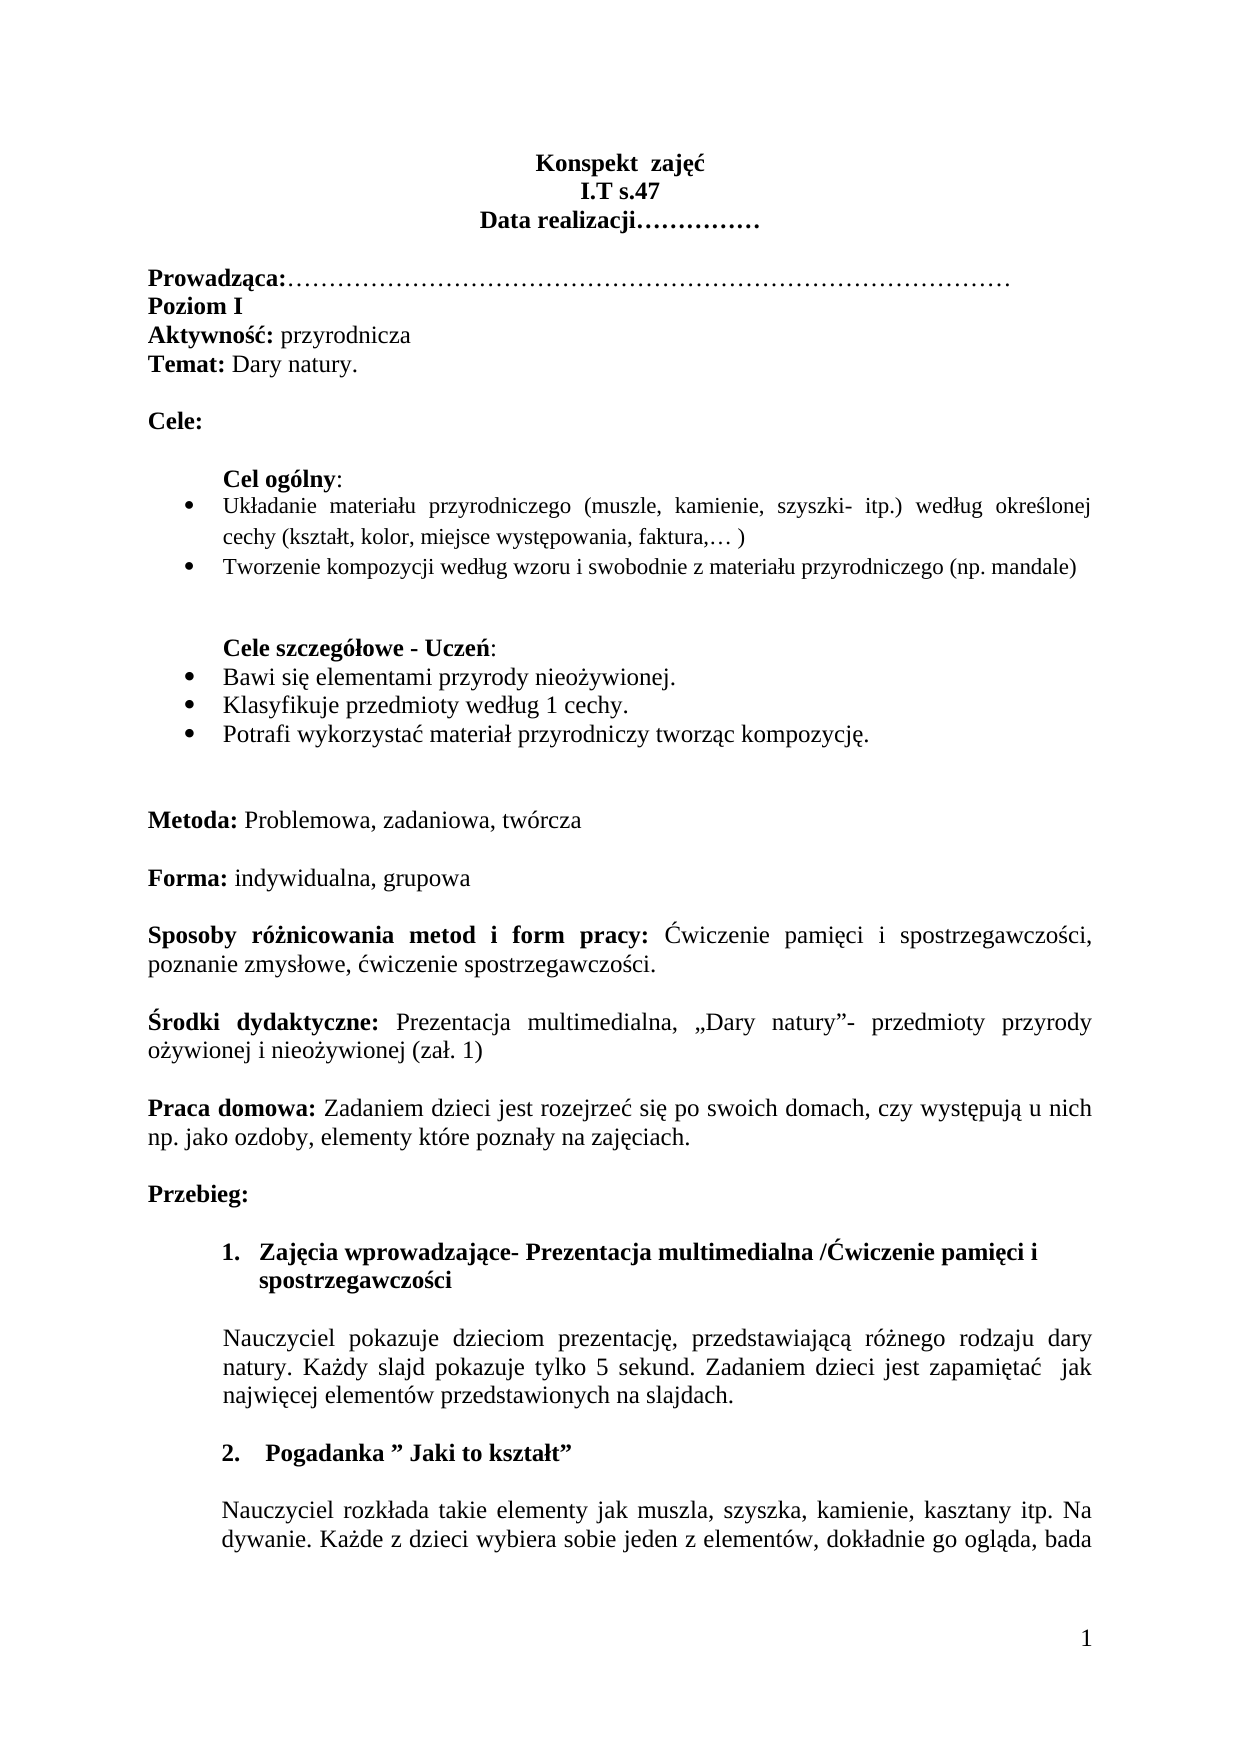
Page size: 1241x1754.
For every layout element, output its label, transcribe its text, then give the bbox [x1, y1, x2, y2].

list Tworzenie kompozycji według wzoru i swobodnie z materiału przyrodniczego (np. mandale) [185, 553, 1093, 579]
text Data realizacji…………… [148, 205, 1093, 234]
text Aktywność: przyrodnicza [148, 320, 1093, 349]
text Praca domowa: Zadaniem dzieci jest rozejrzeć się po swoich domach, czy występują u nich np. jako ozdoby, elementy które poznały na zajęciach. [148, 1093, 1093, 1150]
text Poziom I [148, 291, 1093, 320]
text Forma: indywidualna, grupowa [148, 863, 1093, 892]
text Temat: Dary natury. [148, 349, 1093, 378]
text Prowadząca:…………………………………………………………………………… [148, 263, 1093, 291]
text Konspekt zajęć [148, 148, 1093, 176]
text Cele szczegółowe - Uczeń: [223, 633, 1093, 662]
text Przebieg: [148, 1179, 1093, 1208]
text Cel ogólny: [223, 464, 1093, 493]
list Potrafi wykorzystać materiał przyrodniczy tworząc kompozycję. [185, 719, 1093, 748]
text Cele: [148, 406, 1093, 435]
list Nauczyciel pokazuje dzieciom prezentację, przedstawiającą różnego rodzaju dary natury. Każdy slajd pokazuje tylko 5 sekund. Zadaniem dzieci jest zapamiętać jak najwięcej elementów przedstawionych na slajdach. [223, 1323, 1093, 1409]
text Sposoby różnicowania metod i form pracy: Ćwiczenie pamięci i spostrzegawczości, poznanie zmysłowe, ćwiczenie spostrzegawczości. [148, 920, 1093, 978]
list Zajęcia wprowadzające- Prezentacja multimedialna /Ćwiczenie pamięci i spostrzegawczości [221, 1237, 1093, 1294]
list Pogadanka ” Jaki to kształt” [221, 1438, 1093, 1467]
list Bawi się elementami przyrody nieożywionej. [185, 662, 1093, 690]
text I.T s.47 [148, 176, 1093, 205]
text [221, 1495, 1093, 1553]
list Klasyfikuje przedmioty według 1 cechy. [185, 690, 1093, 719]
text Środki dydaktyczne: Prezentacja multimedialna, „Dary natury”- przedmioty przyrody ożywionej i nieożywionej (zał. 1) [148, 1007, 1093, 1064]
list Układanie materiału przyrodniczego (muszle, kamienie, szyszki- itp.) według określonej cechy (kształt, kolor, miejsce występowania, faktura,… ) [185, 493, 1093, 549]
text Metoda: Problemowa, zadaniowa, twórcza [148, 805, 1093, 834]
